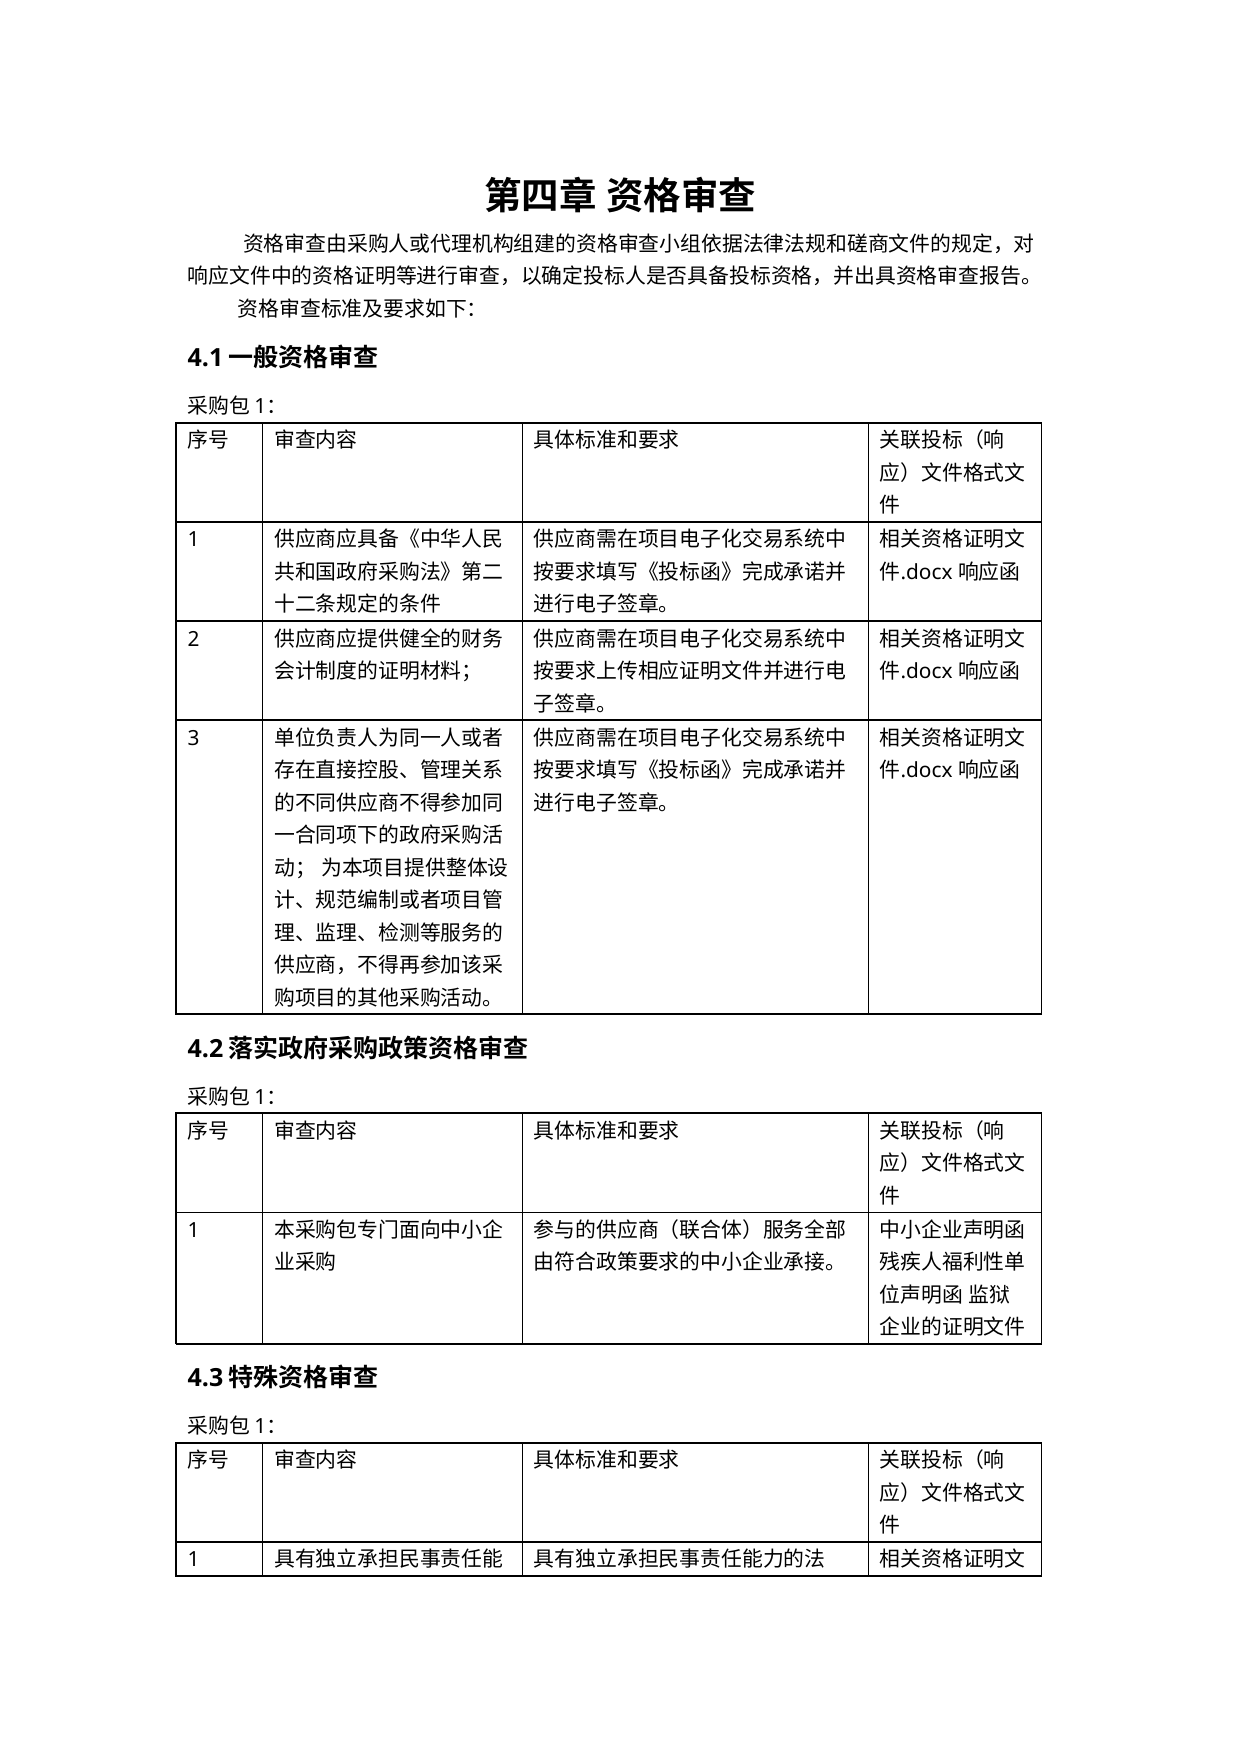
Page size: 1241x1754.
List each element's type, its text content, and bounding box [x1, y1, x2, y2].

table_header 审查内容 [263, 1114, 522, 1211]
table_cell 3 [177, 721, 262, 1013]
table_cell 相关资格证明文件.docx 响应函 [869, 523, 1041, 620]
table_header 审查内容 [263, 1444, 522, 1541]
table_cell 供应商需在项目电子化交易系统中按要求填写《投标函》完成承诺并进行电子签章。 [523, 721, 868, 1013]
text 采购包1： [187, 389, 1053, 422]
table_header 序号 [177, 1114, 262, 1211]
text 资格审查由采购人或代理机构组建的资格审查小组依据法律法规和磋商文件的规定，对响应文件中的资格证明等进行审查，以确定投标人是否具备投标资格，并出具资格审查报告。 [187, 227, 1053, 292]
table_header 关联投标（响应）文件格式文件 [869, 1444, 1041, 1541]
table_cell 相关资格证明文件.docx [869, 1543, 1041, 1575]
table_header 审查内容 [263, 424, 522, 521]
table_cell 1 [177, 1213, 262, 1343]
text 采购包1： [187, 1080, 1053, 1112]
table_cell 中小企业声明函 残疾人福利性单位声明函 监狱企业的证明文件 [869, 1213, 1041, 1343]
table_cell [523, 1543, 868, 1575]
table_cell 供应商需在项目电子化交易系统中按要求上传相应证明文件并进行电子签章。 [523, 622, 868, 719]
table_cell 具有独立承担民事责任能力的证明 [263, 1543, 522, 1575]
text 4.2落实政府采购政策资格审查 [187, 1015, 1053, 1080]
table_header 具体标准和要求 [523, 424, 868, 521]
table_header 具体标准和要求 [523, 1114, 868, 1211]
text 4.3特殊资格审查 [187, 1344, 1053, 1409]
table_cell 本采购包专门面向中小企业采购 [263, 1213, 522, 1343]
table_header 序号 [177, 424, 262, 521]
text 资格审查标准及要求如下： [187, 292, 1053, 324]
text 第四章 资格审查 [187, 162, 1053, 227]
table_cell 单位负责人为同一人或者存在直接控股、管理关系的不同供应商不得参加同一合同项下的政府采购活动； 为本项目提供整体设计、规范编制或者项目管理、监理、检测等服务的供应商，不得再参加该采购项目的其他采购活动。 [263, 721, 522, 1013]
table_cell 相关资格证明文件.docx 响应函 [869, 721, 1041, 1013]
text 采购包1： [187, 1409, 1053, 1442]
table_cell 供应商应提供健全的财务会计制度的证明材料； [263, 622, 522, 719]
text 4.1一般资格审查 [187, 324, 1053, 389]
table_cell 供应商需在项目电子化交易系统中按要求填写《投标函》完成承诺并进行电子签章。 [523, 523, 868, 620]
table_cell 2 [177, 622, 262, 719]
table_header 关联投标（响应）文件格式文件 [869, 1114, 1041, 1211]
table_cell 参与的供应商（联合体）服务全部由符合政策要求的中小企业承接。 [523, 1213, 868, 1343]
table_header 关联投标（响应）文件格式文件 [869, 424, 1041, 521]
table_cell 相关资格证明文件.docx 响应函 [869, 622, 1041, 719]
table_cell 1 [177, 1543, 262, 1575]
table_cell 供应商应具备《中华人民共和国政府采购法》第二十二条规定的条件 [263, 523, 522, 620]
table_cell 1 [177, 523, 262, 620]
table_header 具体标准和要求 [523, 1444, 868, 1541]
table_header 序号 [177, 1444, 262, 1541]
